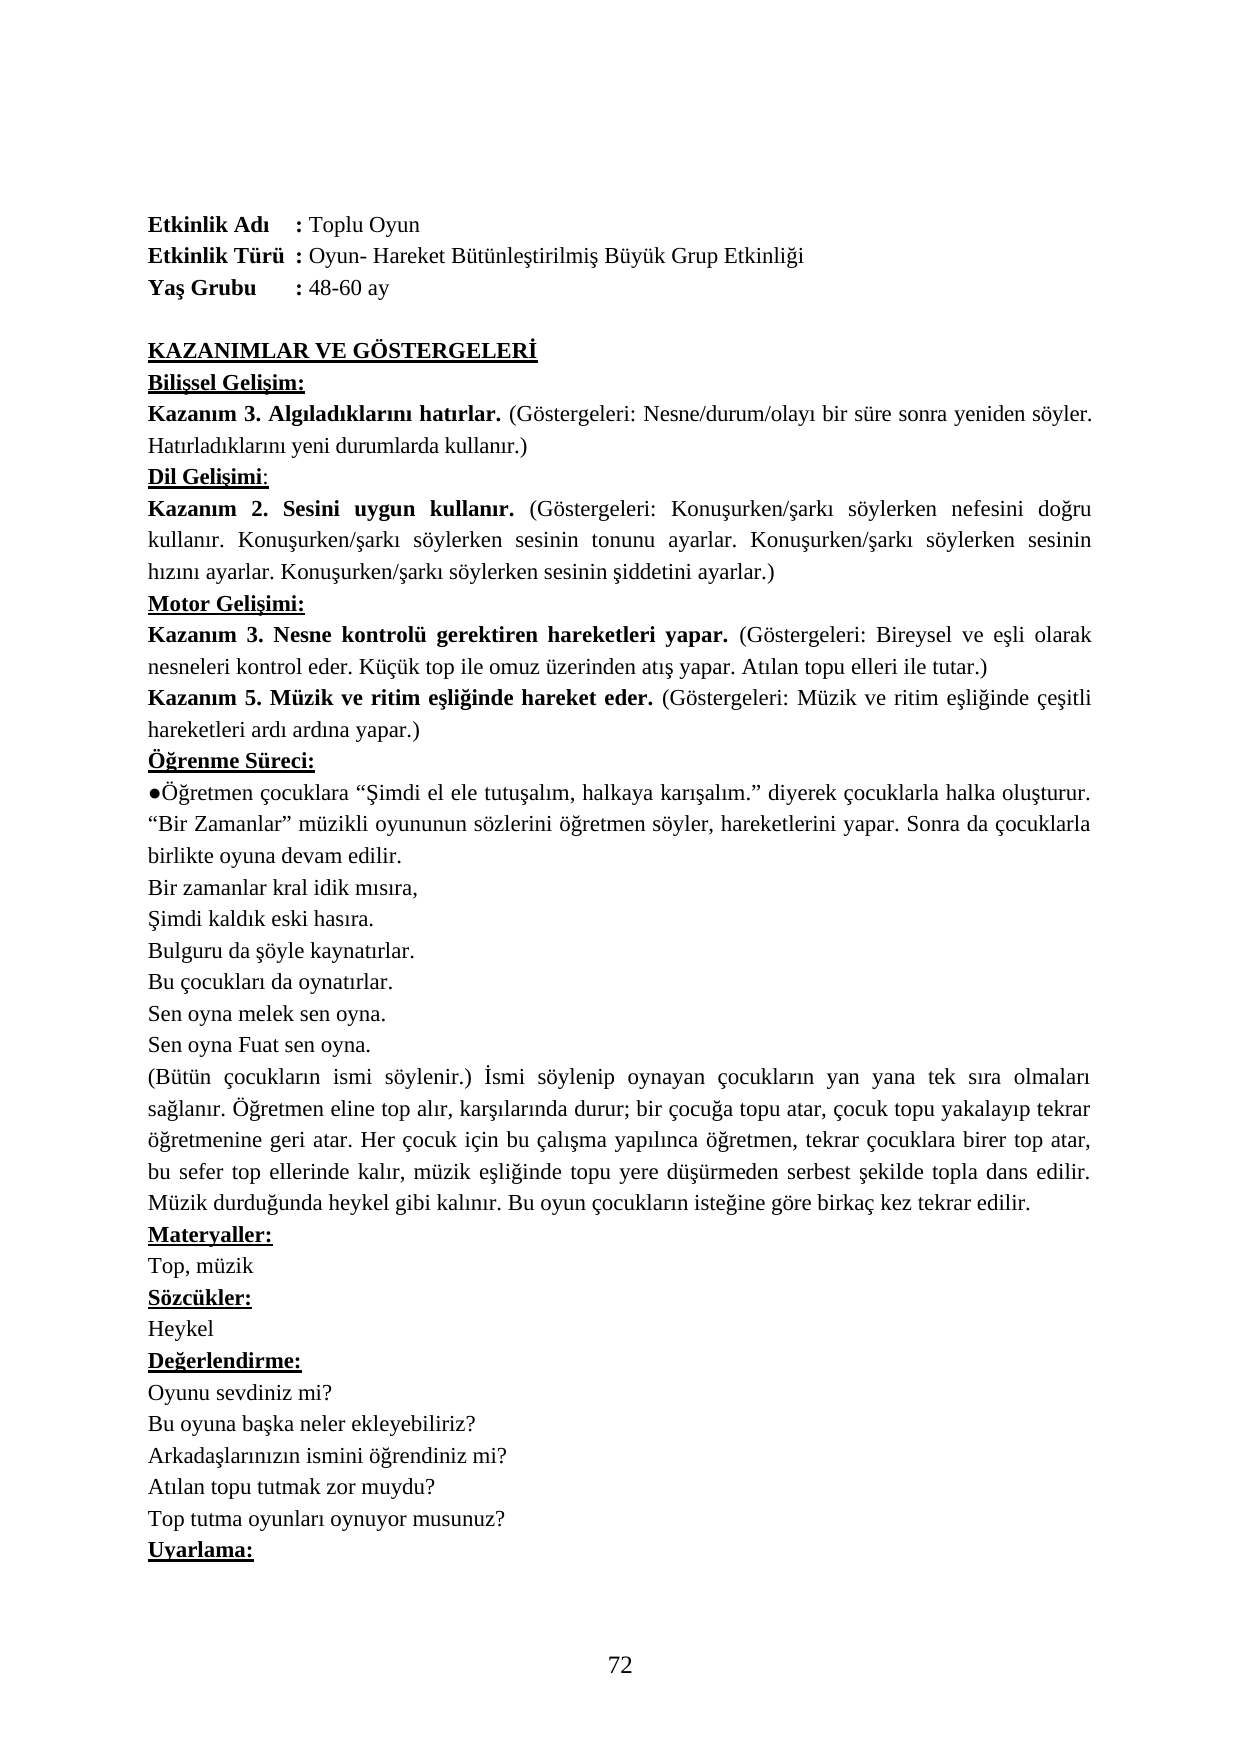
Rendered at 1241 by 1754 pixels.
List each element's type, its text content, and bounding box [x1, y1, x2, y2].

text Oyunu sevdiniz mi? [148, 1379, 1092, 1405]
text Heykel [148, 1316, 1092, 1342]
text (Bütün çocukların ismi söylenir.) İsmi söylenip oynayan çocukların yan yana tek sıra olmaları sağlanır. Öğretmen eline top alır, karşılarında durur; bir çocuğa topu atar, çocuk topu yakalayıp tekrar öğretmenine geri atar. Her çocuk için bu çalışma yapılınca öğretmen, tekrar çocuklara birer top atar, bu sefer top ellerinde kalır, müzik eşliğinde topu yere düşürmeden serbest şekilde topla dans edilir. Müzik durduğunda heykel gibi kalınır. Bu oyun çocukların isteğine göre birkaç kez tekrar edilir. [148, 1063, 1092, 1216]
text KAZANIMLAR VE GÖSTERGELERİ [148, 337, 1092, 363]
text Bilişsel Gelişim: [148, 369, 1092, 395]
text ●Öğretmen çocuklara “Şimdi el ele tutuşalım, halkaya karışalım.” diyerek çocuklarla halka oluşturur. “Bir Zamanlar” müzikli oyununun sözlerini öğretmen söyler, hareketlerini yapar. Sonra da çocuklarla birlikte oyuna devam edilir. [148, 779, 1092, 868]
text Arkadaşlarınızın ismini öğrendiniz mi? [148, 1442, 1092, 1468]
text Sen oyna Fuat sen oyna. [148, 1031, 1092, 1058]
text Yaş Grubu : 48-60 ay [148, 274, 1092, 300]
text Şimdi kaldık eski hasıra. [148, 905, 1092, 932]
text Atılan topu tutmak zor muydu? [148, 1473, 1092, 1500]
text Öğrenme Süreci: [148, 747, 1092, 774]
text Değerlendirme: [148, 1347, 1092, 1373]
text Bu çocukları da oynatırlar. [148, 968, 1092, 995]
text Etkinlik Türü : Oyun- Hareket Bütünleştirilmiş Büyük Grup Etkinliği [148, 242, 1092, 269]
text Kazanım 3. Algıladıklarını hatırlar. (Göstergeleri: Nesne/durum/olayı bir süre sonra yeniden söyler. Hatırladıklarını yeni durumlarda kullanır.) [148, 400, 1092, 458]
text Top, müzik [148, 1252, 1092, 1279]
text Kazanım 2. Sesini uygun kullanır. (Göstergeleri: Konuşurken/şarkı söylerken nefesini doğru kullanır. Konuşurken/şarkı söylerken sesinin tonunu ayarlar. Konuşurken/şarkı söylerken sesinin hızını ayarlar. Konuşurken/şarkı söylerken sesinin şiddetini ayarlar.) [148, 495, 1092, 584]
text Kazanım 3. Nesne kontrolü gerektiren hareketleri yapar. (Göstergeleri: Bireysel ve eşli olarak nesneleri kontrol eder. Küçük top ile omuz üzerinden atış yapar. Atılan topu elleri ile tutar.) [148, 621, 1092, 679]
text Bulguru da şöyle kaynatırlar. [148, 937, 1092, 963]
text Materyaller: [148, 1221, 1092, 1247]
text Bu oyuna başka neler ekleyebiliriz? [148, 1410, 1092, 1437]
text Kazanım 5. Müzik ve ritim eşliğinde hareket eder. (Göstergeleri: Müzik ve ritim eşliğinde çeşitli hareketleri ardı ardına yapar.) [148, 684, 1092, 742]
text Bir zamanlar kral idik mısıra, [148, 874, 1092, 900]
text Motor Gelişimi: [148, 589, 1092, 616]
text Sen oyna melek sen oyna. [148, 1000, 1092, 1026]
text Dil Gelişimi: [148, 463, 1092, 490]
text Sözcükler: [148, 1284, 1092, 1310]
text Uyarlama: [148, 1536, 1092, 1563]
text Etkinlik Adı : Toplu Oyun [148, 211, 1092, 237]
text Top tutma oyunları oynuyor musunuz? [148, 1505, 1092, 1531]
